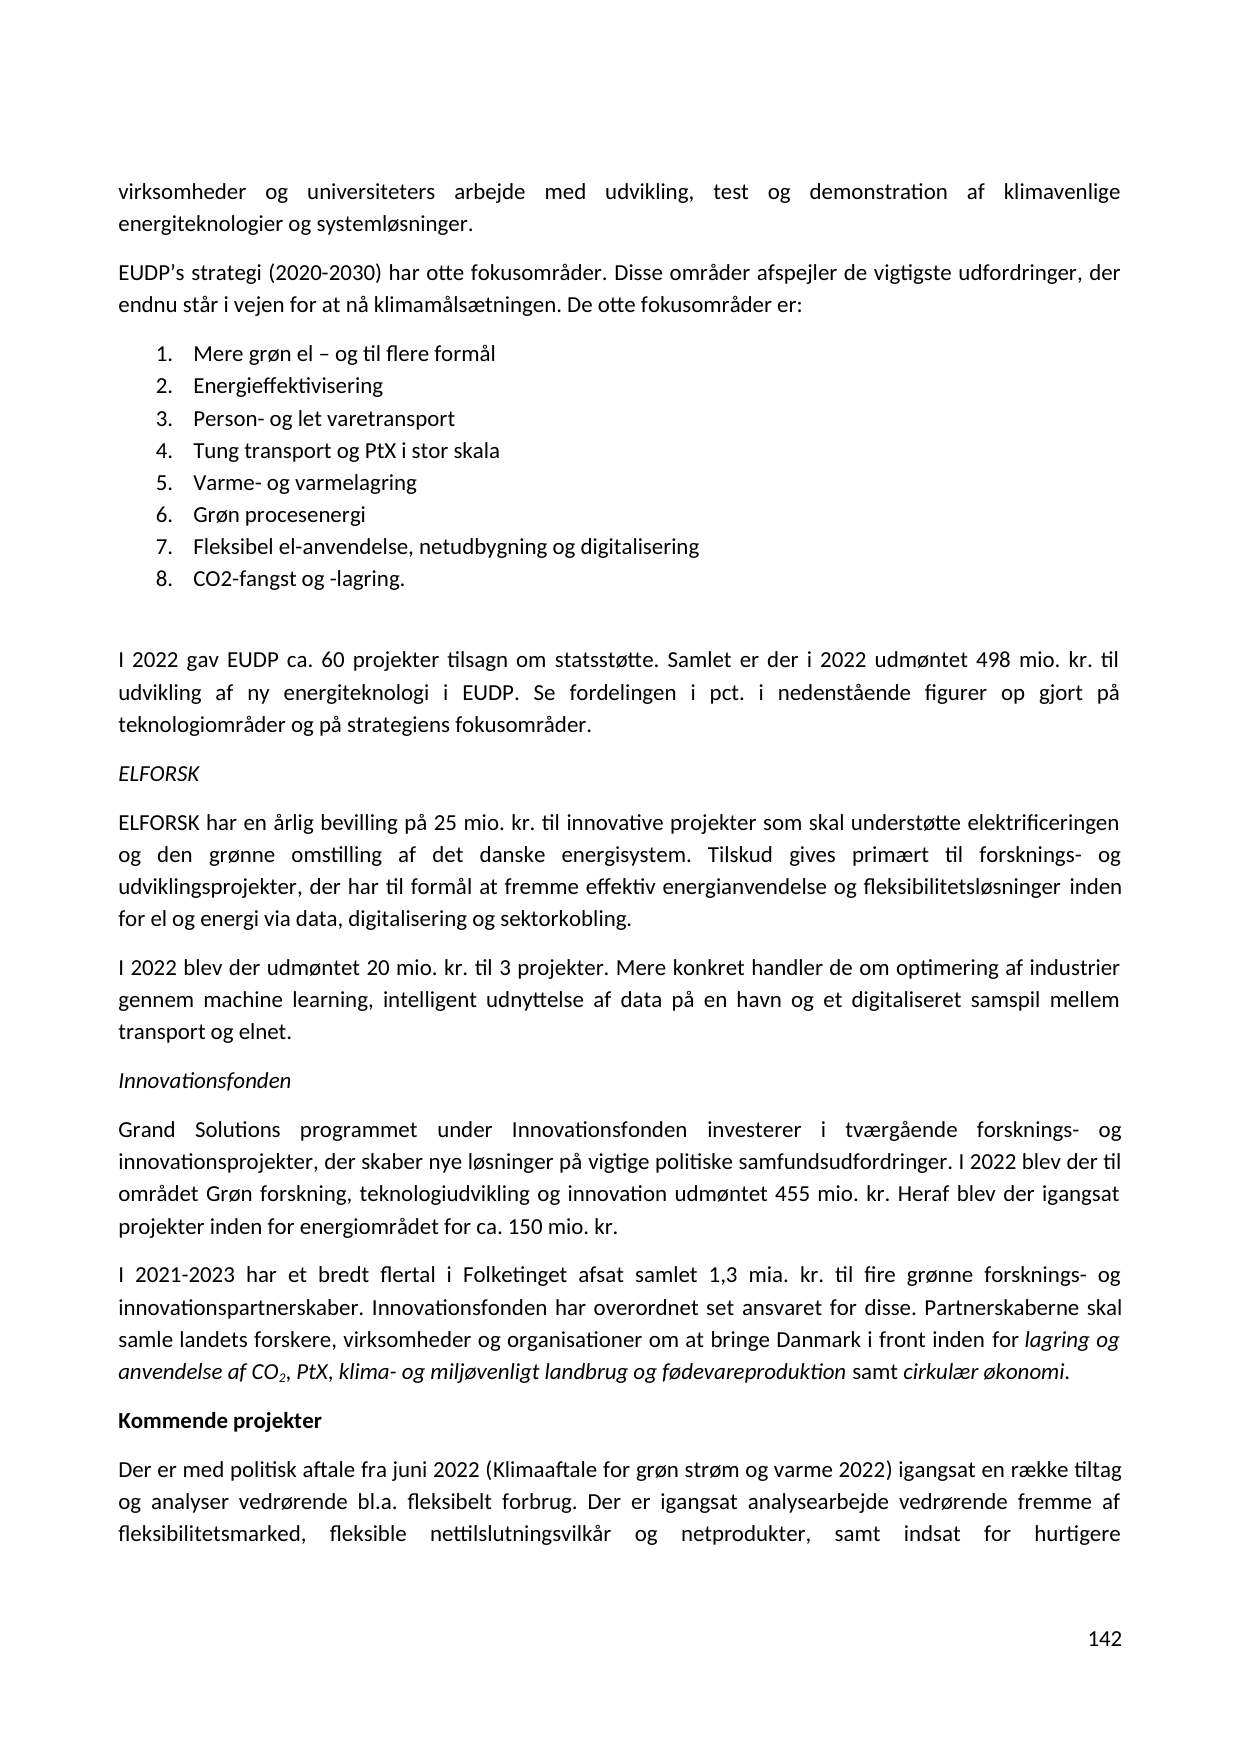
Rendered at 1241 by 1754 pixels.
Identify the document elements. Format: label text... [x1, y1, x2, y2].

list Varme- og varmelagring [156, 468, 1122, 496]
text Grand Solutions programmet under Innovationsfonden investerer i tværgående forsknings- og innovationsprojekter, der skaber nye løsninger på vigtige politiske samfundsudfordringer. I 2022 blev der til området Grøn forskning, teknologiudvikling og innovation udmøntet 455 mio. kr. Heraf blev der igangsat projekter inden for energiområdet for ca. 150 mio. kr. [118, 1115, 1122, 1240]
text ELFORSK [118, 759, 1122, 787]
text I 2021-2023 har et bredt flertal i Folketinget afsat samlet 1,3 mia. kr. til fire grønne forsknings- og innovationspartnerskaber. Innovationsfonden har overordnet set ansvaret for disse. Partnerskaberne skal samle landets forskere, virksomheder og organisationer om at bringe Danmark i front inden for lagring og anvendelse af CO2, PtX, klima- og miljøvenligt landbrug og fødevareproduktion samt cirkulær økonomi. [118, 1261, 1122, 1385]
text Kommende projekter [118, 1406, 1122, 1434]
text Innovationsfonden [118, 1066, 1122, 1094]
list CO2-fangst og -lagring. [156, 564, 1122, 593]
text I 2022 gav EUDP ca. 60 projekter tilsagn om statsstøtte. Samlet er der i 2022 udmøntet 498 mio. kr. til udvikling af ny energiteknologi i EUDP. Se fordelingen i pct. i nedenstående figurer op gjort på teknologiområder og på strategiens fokusområder. [118, 646, 1122, 738]
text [118, 177, 1122, 237]
list Grøn procesenergi [156, 500, 1122, 528]
list Fleksibel el-anvendelse, netudbygning og digitalisering [156, 532, 1122, 560]
list Mere grøn el – og til flere formål [156, 339, 1122, 367]
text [118, 1455, 1122, 1547]
list Person- og let varetransport [156, 404, 1122, 432]
text I 2022 blev der udmøntet 20 mio. kr. til 3 projekter. Mere konkret handler de om optimering af industrier gennem machine learning, intelligent udnyttelse af data på en havn og et digitaliseret samspil mellem transport og elnet. [118, 953, 1122, 1046]
text EUDP’s strategi (2020-2030) har otte fokusområder. Disse områder afspejler de vigtigste udfordringer, der endnu står i vejen for at nå klimamålsætningen. De otte fokusområder er: [118, 258, 1122, 318]
text ELFORSK har en årlig bevilling på 25 mio. kr. til innovative projekter som skal understøtte elektrificeringen og den grønne omstilling af det danske energisystem. Tilskud gives primært til forsknings- og udviklingsprojekter, der har til formål at fremme effektiv energianvendelse og fleksibilitetsløsninger inden for el og energi via data, digitalisering og sektorkobling. [118, 808, 1122, 932]
list Tung transport og PtX i stor skala [156, 436, 1122, 464]
list Energieffektivisering [156, 371, 1122, 399]
